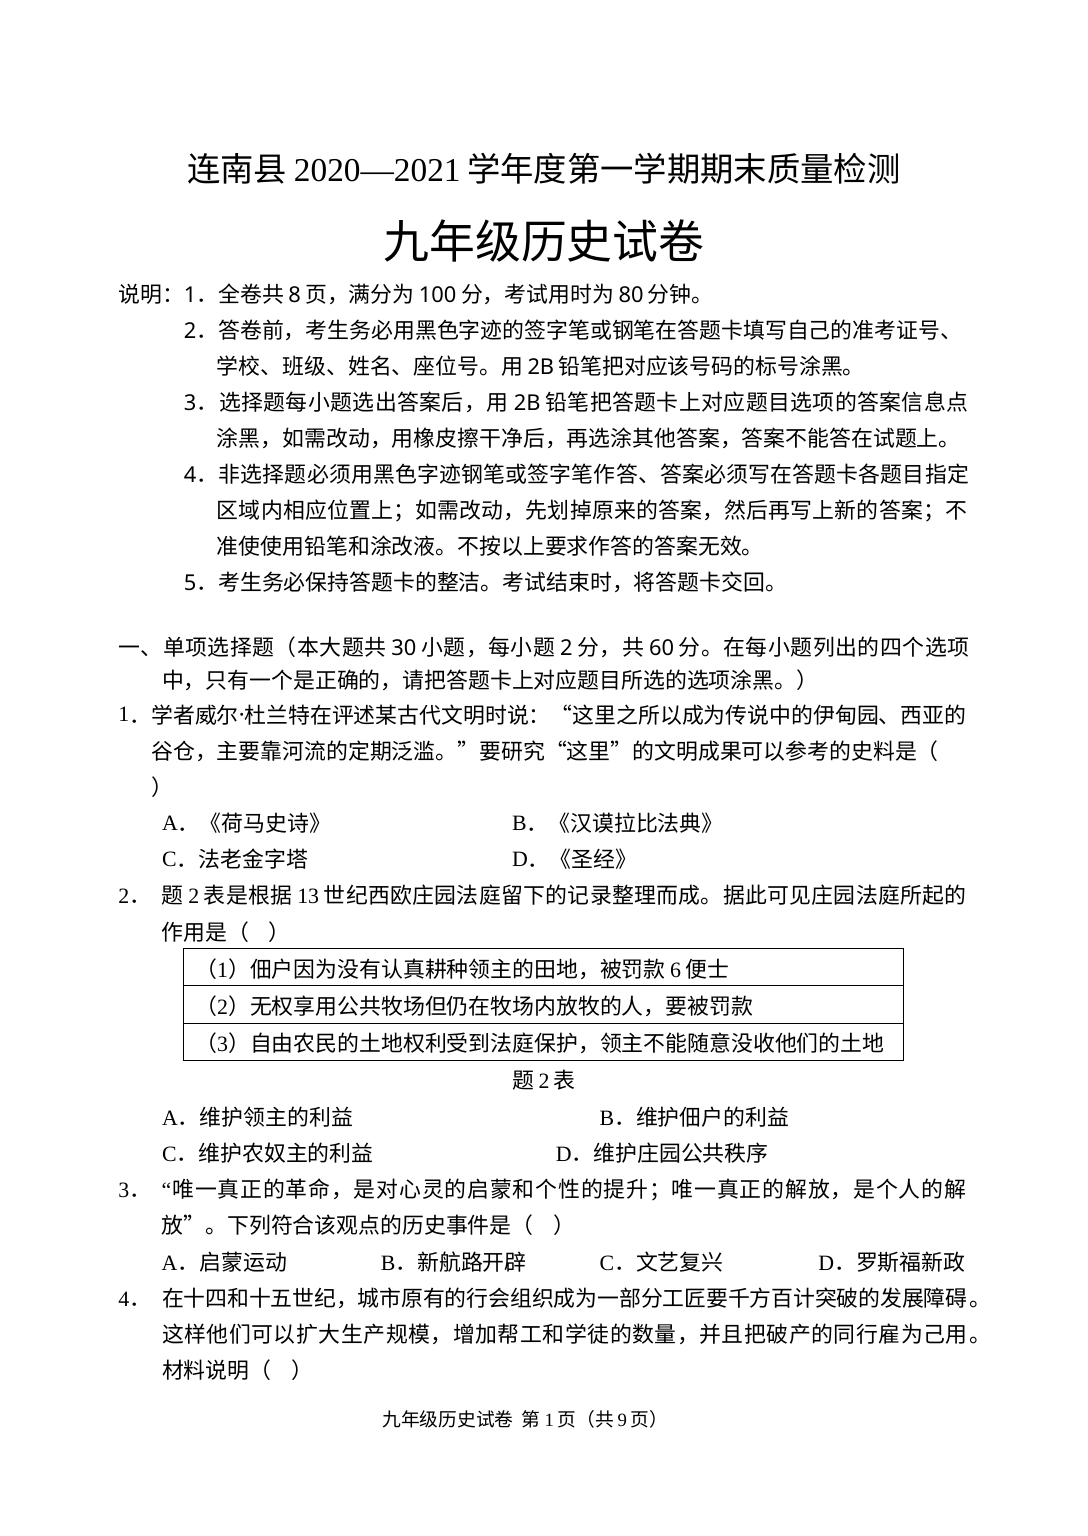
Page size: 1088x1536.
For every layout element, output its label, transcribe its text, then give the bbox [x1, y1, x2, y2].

text A．《荷马史诗》 B．《汉谟拉比法典》 [118, 804, 969, 840]
text 连南县2020—2021学年度第一学期期末质量检测 [118, 131, 969, 203]
text C．维护农奴主的利益 D．维护庄园公共秩序 [118, 1134, 969, 1170]
table_cell （2）无权享用公共牧场但仍在牧场内放牧的人，要被罚款 [184, 986, 903, 1022]
text 3． “唯一真正的革命，是对心灵的启蒙和个性的提升；唯一真正的解放，是个人的解放”。下列符合该观点的历史事件是（ ） [118, 1170, 969, 1242]
table_cell （3）自由农民的土地权利受到法庭保护，领主不能随意没收他们的土地 [184, 1024, 903, 1059]
text 1．学者威尔·杜兰特在评述某古代文明时说：“这里之所以成为传说中的伊甸园、西亚的谷仓，主要靠河流的定期泛滥。”要研究“这里”的文明成果可以参考的史料是（ ） [118, 696, 969, 804]
text 4． 在十四和十五世纪，城市原有的行会组织成为一部分工匠要千方百计突破的发展障碍。这样他们可以扩大生产规模，增加帮工和学徒的数量，并且把破产的同行雇为己用。材料说明（ ） [118, 1278, 969, 1387]
text A．启蒙运动 B．新航路开辟 C．文艺复兴 D．罗斯福新政 [118, 1242, 969, 1278]
text 5．考生务必保持答题卡的整洁。考试结束时，将答题卡交回。 [184, 563, 969, 599]
text 3．选择题每小题选出答案后，用2B铅笔把答题卡上对应题目选项的答案信息点涂黑，如需改动，用橡皮擦干净后，再选涂其他答案，答案不能答在试题上。 [184, 383, 969, 455]
text 题2表 [118, 1061, 969, 1097]
text 2． 题2表是根据13世纪西欧庄园法庭留下的记录整理而成。据此可见庄园法庭所起的作用是（ ） [118, 876, 969, 948]
text 说明：1．全卷共8页，满分为100分，考试用时为80分钟。 [118, 275, 969, 311]
text 一、单项选择题（本大题共30小题，每小题2分，共60分。在每小题列出的四个选项中，只有一个是正确的，请把答题卡上对应题目所选的选项涂黑。） [118, 629, 969, 694]
text C．法老金字塔 D．《圣经》 [118, 840, 969, 876]
text 2．答卷前，考生务必用黑色字迹的签字笔或钢笔在答题卡填写自己的准考证号、学校、班级、姓名、座位号。用2B铅笔把对应该号码的标号涂黑。 [184, 311, 969, 383]
text 4．非选择题必须用黑色字迹钢笔或签字笔作答、答案必须写在答题卡各题目指定区域内相应位置上；如需改动，先划掉原来的答案，然后再写上新的答案；不准使使用铅笔和涂改液。不按以上要求作答的答案无效。 [184, 455, 969, 563]
table_header （1）佃户因为没有认真耕种领主的田地，被罚款6便士 [184, 949, 903, 985]
text A．维护领主的利益 B．维护佃户的利益 [118, 1098, 969, 1134]
text 九年级历史试卷 [118, 203, 969, 275]
